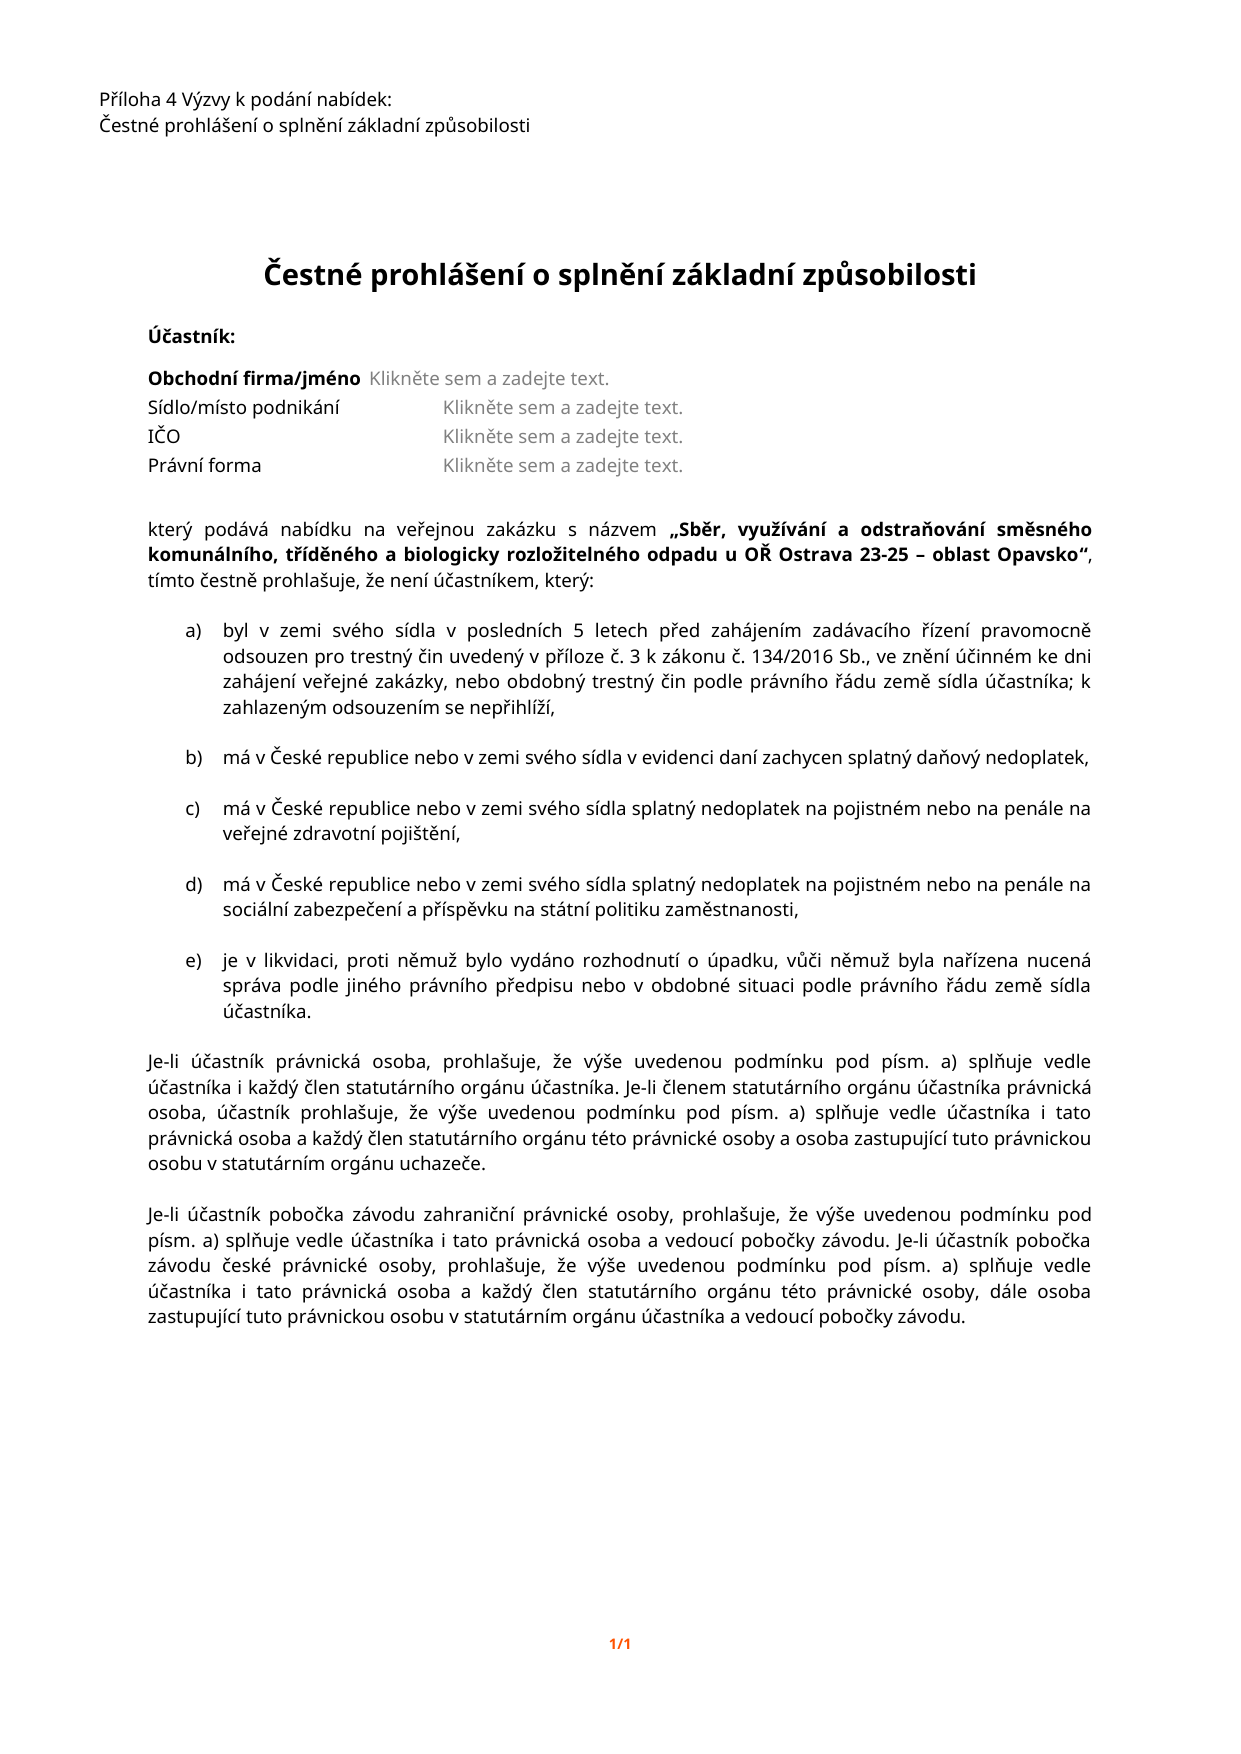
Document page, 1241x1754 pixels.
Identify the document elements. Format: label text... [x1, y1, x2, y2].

list je v likvidaci, proti němuž bylo vydáno rozhodnutí o úpadku, vůči němuž byla nařízena nucená správa podle jiného právního předpisu nebo v obdobné situaci podle právního řádu země sídla účastníka. [185, 947, 1093, 1024]
text IČO [148, 420, 1093, 449]
text který podává nabídku na veřejnou zakázku s názvem „Sběr, využívání a odstraňování směsného komunálního, tříděného a biologicky rozložitelného odpadu u OŘ Ostrava 23-25 – oblast Opavsko“, tímto čestně prohlašuje, že není účastníkem, který: [148, 516, 1093, 592]
list má v České republice nebo v zemi svého sídla splatný nedoplatek na pojistném nebo na penále na sociální zabezpečení a příspěvku na státní politiku zaměstnanosti, [185, 871, 1093, 922]
text Účastník: [148, 318, 1093, 349]
text Sídlo/místo podnikání [148, 391, 1093, 420]
list byl v zemi svého sídla v posledních 5 letech před zahájením zadávacího řízení pravomocně odsouzen pro trestný čin uvedený v příloze č. 3 k zákonu č. 134/2016 Sb., ve znění účinném ke dni zahájení veřejné zakázky, nebo obdobný trestný čin podle právního řádu země sídla účastníka; k zahlazeným odsouzením se nepřihlíží, [185, 617, 1093, 719]
text Obchodní firma/jméno [148, 362, 1093, 391]
list má v České republice nebo v zemi svého sídla v evidenci daní zachycen splatný daňový nedoplatek, [185, 744, 1093, 770]
text Je-li účastník právnická osoba, prohlašuje, že výše uvedenou podmínku pod písm. a) splňuje vedle účastníka i každý člen statutárního orgánu účastníka. Je-li členem statutárního orgánu účastníka právnická osoba, účastník prohlašuje, že výše uvedenou podmínku pod písm. a) splňuje vedle účastníka i tato právnická osoba a každý člen statutárního orgánu této právnické osoby a osoba zastupující tuto právnickou osobu v statutárním orgánu uchazeče. [148, 1049, 1093, 1176]
text Je-li účastník pobočka závodu zahraniční právnické osoby, prohlašuje, že výše uvedenou podmínku pod písm. a) splňuje vedle účastníka i tato právnická osoba a vedoucí pobočky závodu. Je-li účastník pobočka závodu české právnické osoby, prohlašuje, že výše uvedenou podmínku pod písm. a) splňuje vedle účastníka i tato právnická osoba a každý člen statutárního orgánu této právnické osoby, dále osoba zastupující tuto právnickou osobu v statutárním orgánu účastníka a vedoucí pobočky závodu. [148, 1202, 1093, 1329]
title Čestné prohlášení o splnění základní způsobilosti [148, 254, 1093, 293]
list má v České republice nebo v zemi svého sídla splatný nedoplatek na pojistném nebo na penále na veřejné zdravotní pojištění, [185, 795, 1093, 846]
text Právní forma [148, 449, 1093, 478]
